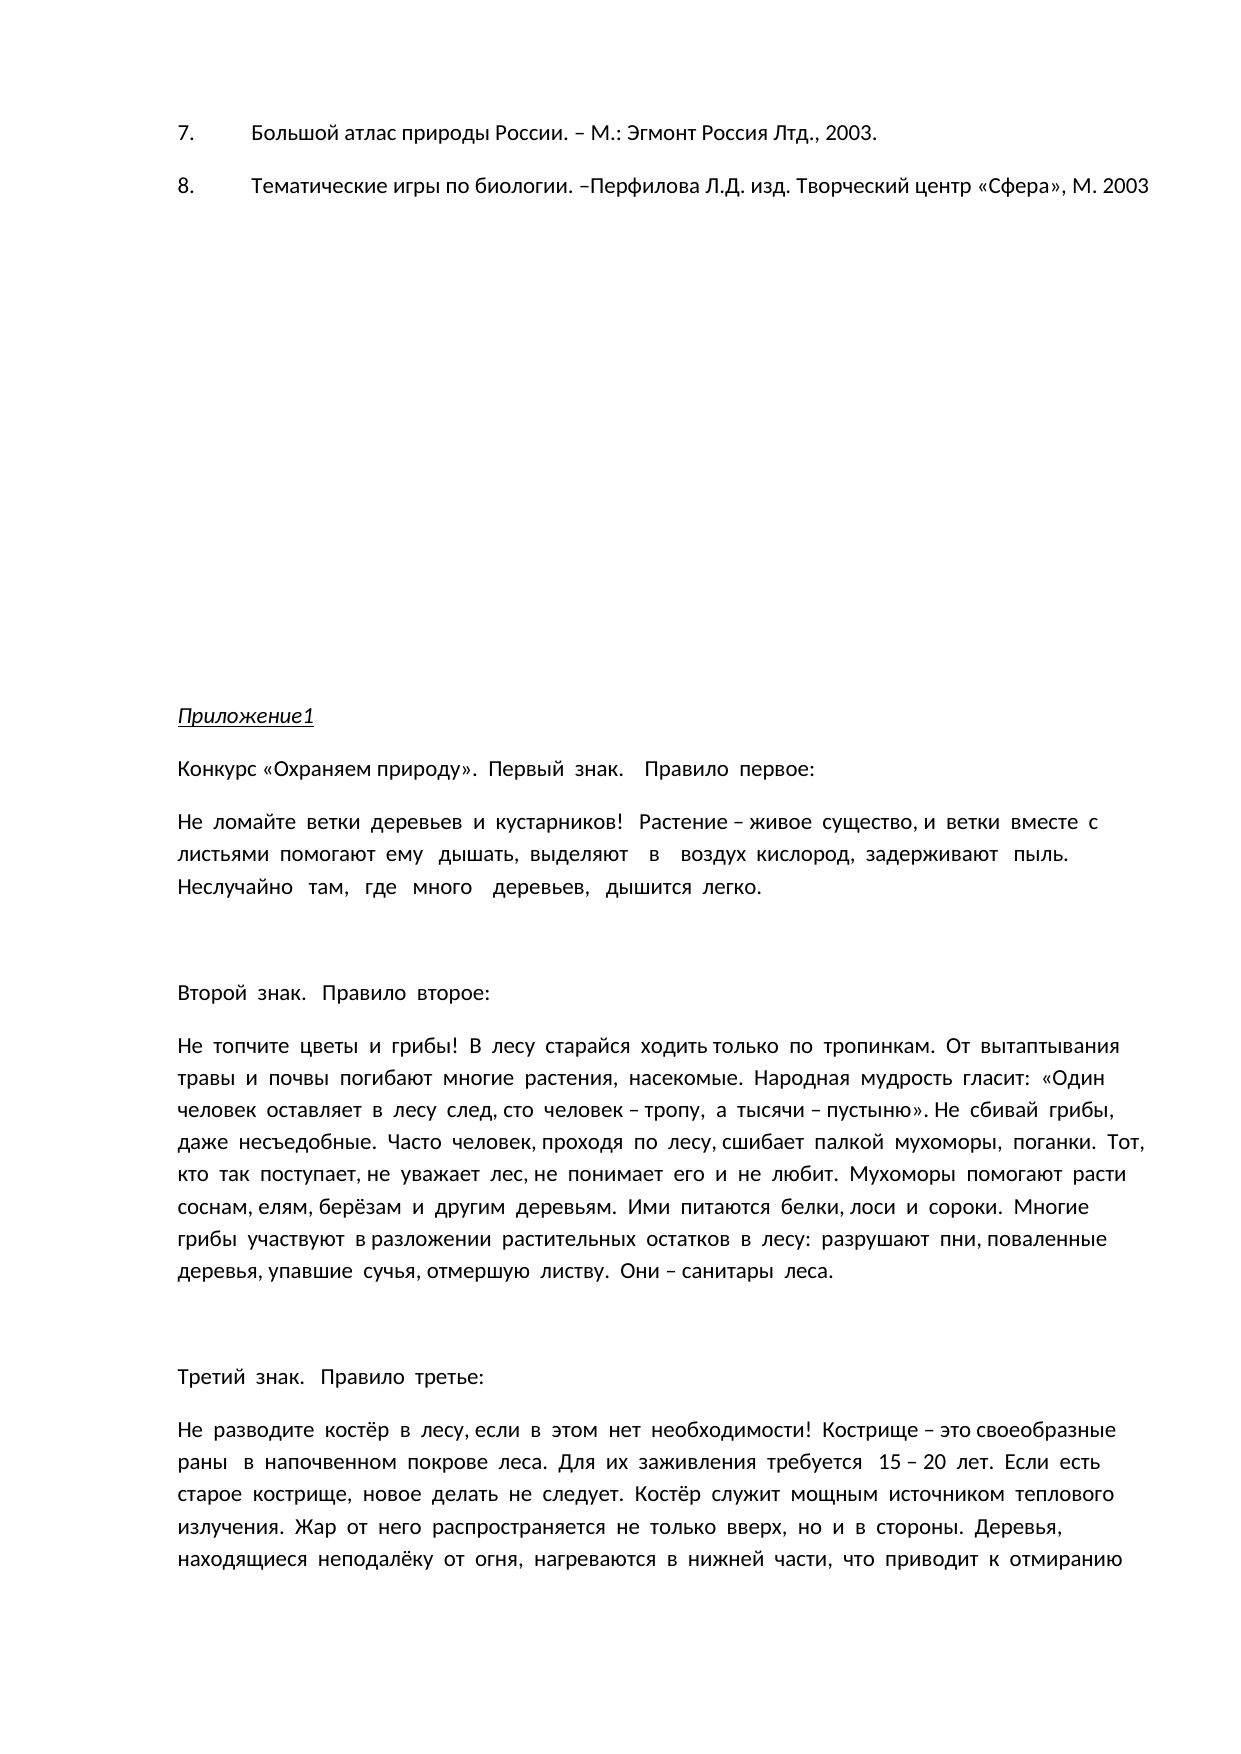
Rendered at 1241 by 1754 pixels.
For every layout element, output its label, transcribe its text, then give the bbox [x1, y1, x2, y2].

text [177, 1415, 1152, 1572]
text Не ломайте ветки деревьев и кустарников! Растение – живое существо, и ветки вместе с листьями помогают ему дышать, выделяют в воздух кислород, задерживают пыль. Неслучайно там, где много деревьев, дышится легко. [177, 807, 1152, 900]
text 8. Тематические игры по биологии. –Перфилова Л.Д. изд. Творческий центр «Сфера», М. 2003 [177, 171, 1152, 199]
text Конкурс «Охраняем природу». Первый знак. Правило первое: [177, 754, 1152, 782]
text Не топчите цветы и грибы! В лесу старайся ходить только по тропинкам. От вытаптывания травы и почвы погибают многие растения, насекомые. Народная мудрость гласит: «Один человек оставляет в лесу след, сто человек – тропу, а тысячи – пустыню». Не сбивай грибы, даже несъедобные. Часто человек, проходя по лесу, сшибает палкой мухоморы, поганки. Тот, кто так поступает, не уважает лес, не понимает его и не любит. Мухоморы помогают расти соснам, елям, берёзам и другим деревьям. Ими питаются белки, лоси и сороки. Многие грибы участвуют в разложении растительных остатков в лесу: разрушают пни, поваленные деревья, упавшие сучья, отмершую листву. Они – санитары леса. [177, 1031, 1152, 1284]
text 7. Большой атлас природы России. – М.: Эгмонт Россия Лтд., 2003. [177, 118, 1152, 146]
text Приложение1 [177, 701, 1152, 729]
text Второй знак. Правило второе: [177, 978, 1152, 1006]
text Третий знак. Правило третье: [177, 1362, 1152, 1390]
